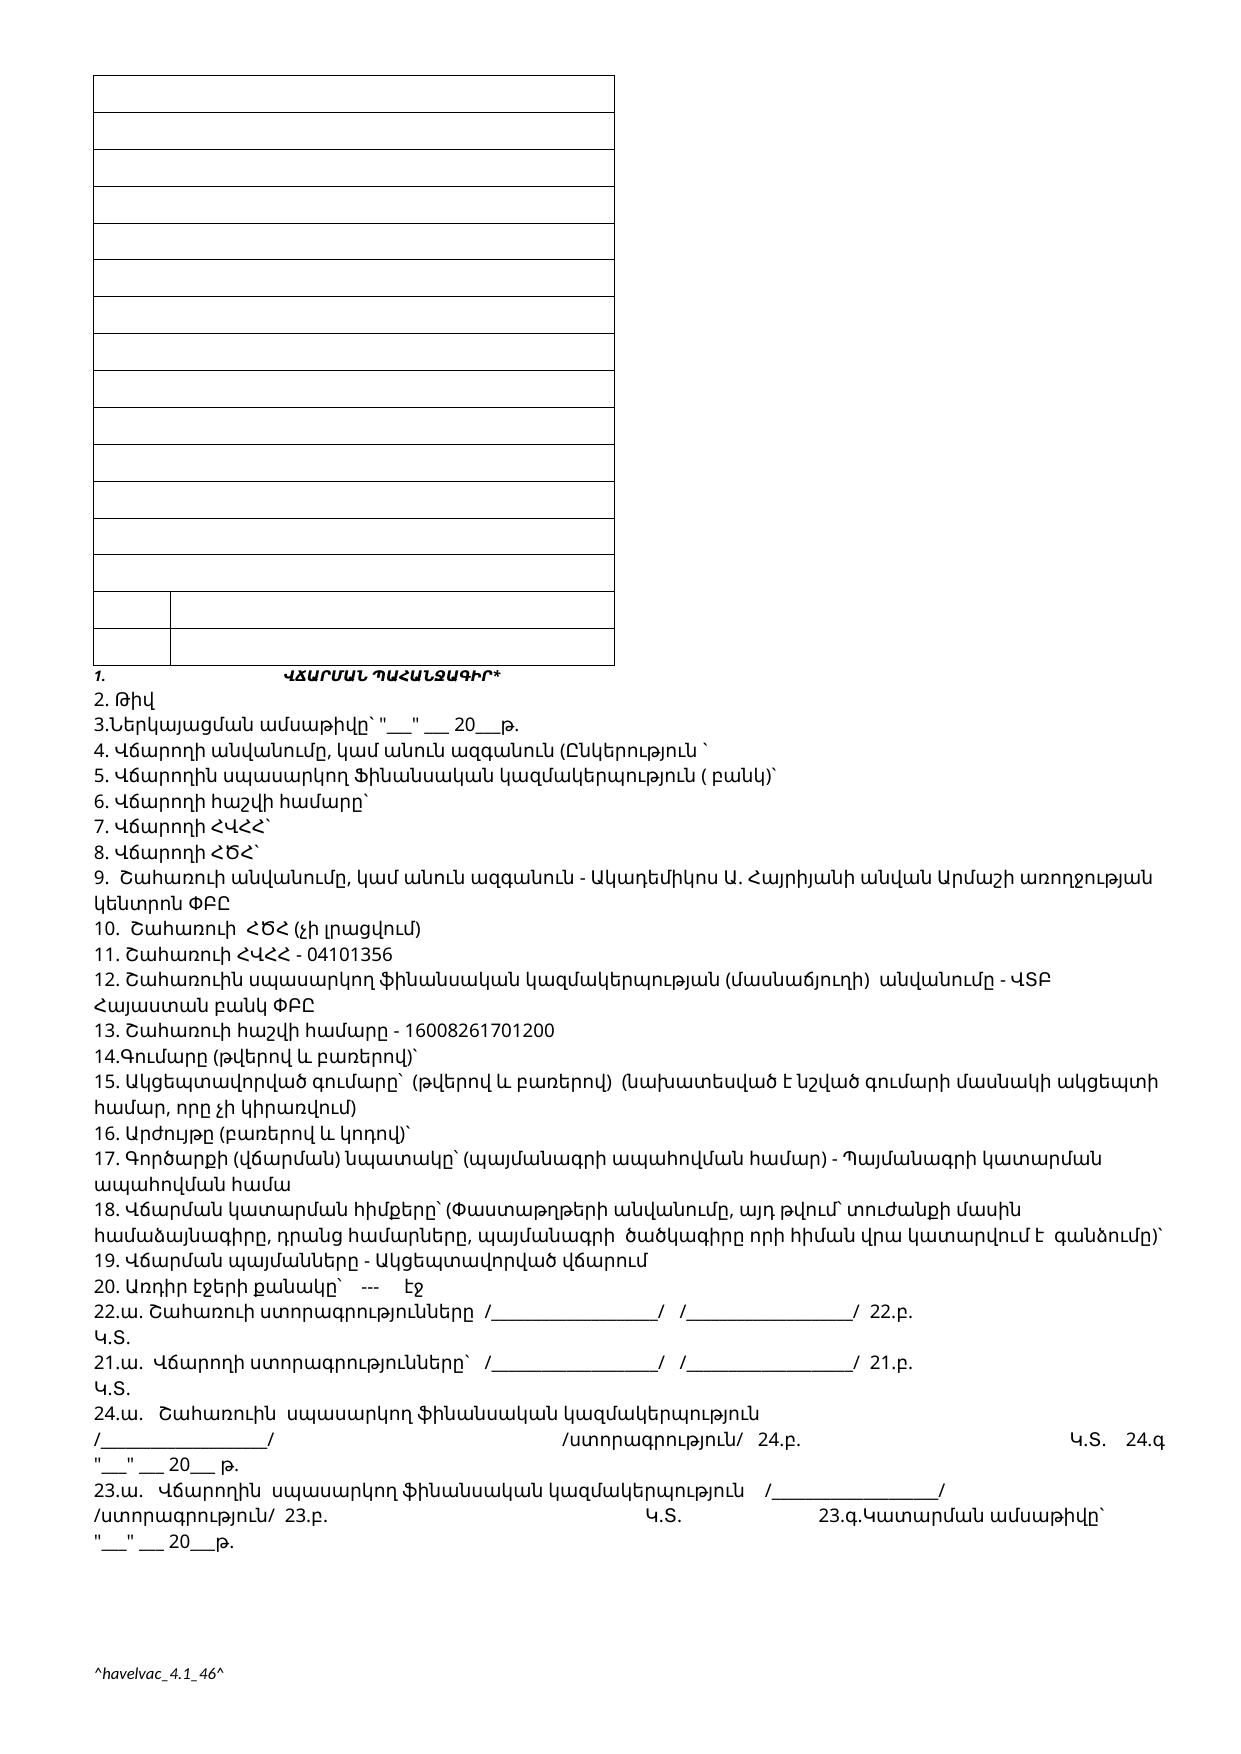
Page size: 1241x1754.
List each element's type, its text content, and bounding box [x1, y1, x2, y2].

text ^havelvac_4.1_46^ [94, 1664, 1171, 1684]
